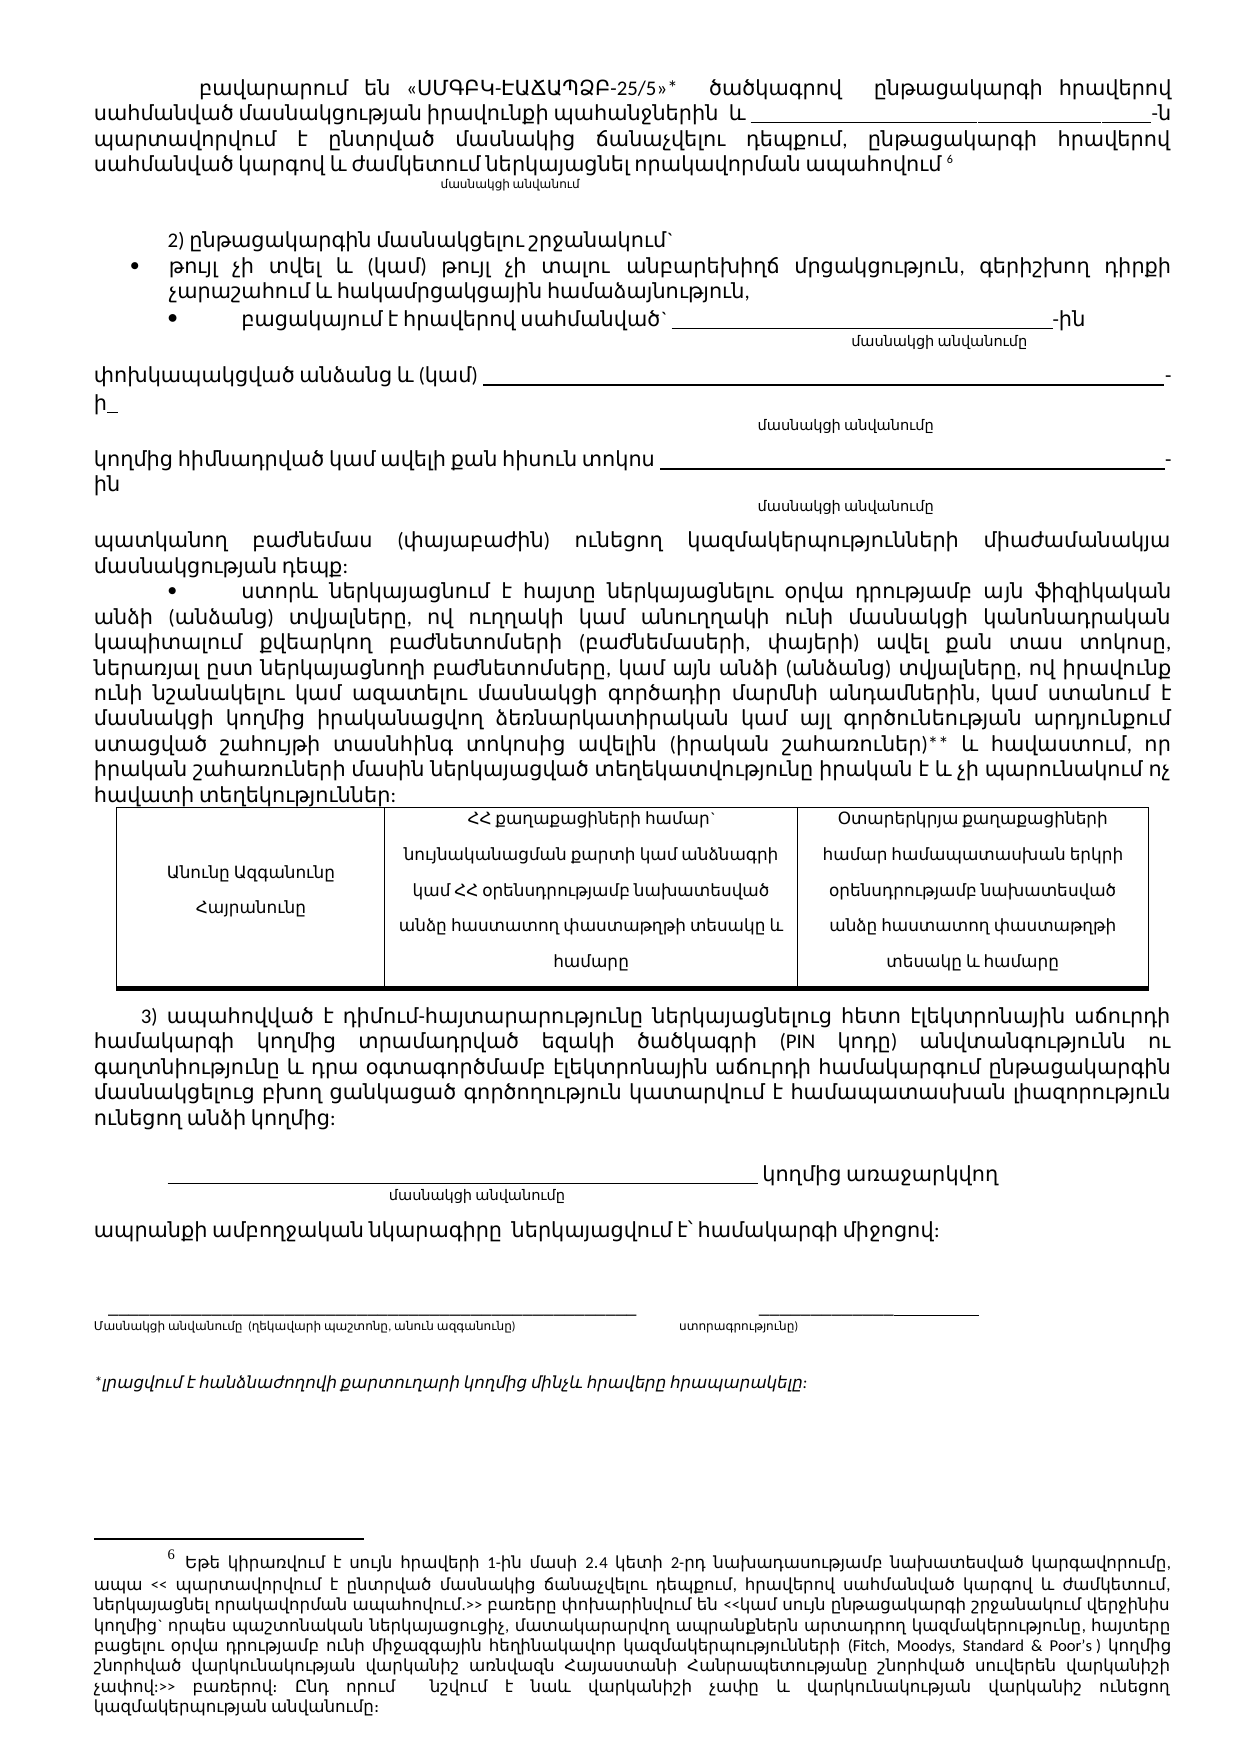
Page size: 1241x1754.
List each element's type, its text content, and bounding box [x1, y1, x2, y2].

text մասնակցի անվանումը [94, 416, 1171, 446]
text 3) ապահովված է դիմում-հայտարարությունը ներկայացնելուց հետո էլեկտրոնային աճուրդի համակարգի կողմից տրամադրված եզակի ծածկագրի (PIN կոդը) անվտանգությունն ու գաղտնիությունը և դրա օգտագործմամբ էլեկտրոնային աճուրդի համակարգում ընթացակարգին մասնակցելուց բխող ցանկացած գործողություն կատարվում է համապատասխան լիազորություն ունեցող անձի կողմից: [94, 1003, 1171, 1130]
text *լրացվում է հանձնաժողովի քարտուղարի կողմից մինչև հրավերը հրապարակելը: [94, 1373, 1171, 1393]
text մասնակցի անվանումը [94, 1186, 1171, 1217]
list ստորև ներկայացնում է հայտը ներկայացնելու օրվա դրությամբ այն ֆիզիկական անձի (անձանց) տվյալները, ով ուղղակի կամ անուղղակի ունի մասնակցի կանոնադրական կապիտալում քվեարկող բաժնետոմսերի (բաժնեմասերի, փայերի) ավել քան տաս տոկոսը, ներառյալ ըստ ներկայացնողի բաժնետոմսերը, կամ այն անձի (անձանց) տվյալները, ով իրավունք ունի նշանակելու կամ ազատելու մասնակցի գործադիր մարմնի անդամներին, կամ ստանում է մասնակցի կողմից իրականացվող ձեռնարկատիրական կամ այլ գործունեության արդյունքում ստացված շահույթի տասնհինգ տոկոսից ավելին (իրական շահառուներ)** և հավաստում, որ իրական շահառուների մասին ներկայացված տեղեկատվությունը իրական է և չի պարունակում ոչ հավատի տեղեկություններ: [94, 578, 1171, 807]
text մասնակցի անվանումը [94, 497, 1171, 528]
list բացակայում է հրավերով սահմանված` -ին [94, 304, 1171, 332]
list թույլ չի տվել և (կամ) թույլ չի տալու անբարեխիղճ մրցակցություն, գերիշխող դիրքի չարաշահում և հակամրցակցային համաձայնություն, [131, 253, 1171, 304]
text բավարարում են «ՍՄԳԲԿ-ԷԱՃԱՊՁԲ-25/5»* ծածկագրով ընթացակարգի հրավերով սահմանված մասնակցության իրավունքի պահանջներին և -ն պարտավորվում է ընտրված մասնակից ճանաչվելու դեպքում, ընթացակարգի հրավերով սահմանված կարգով և ժամկետում ներկայացնել որակավորման ապահովում [94, 75, 1171, 177]
text կողմից հիմնադրված կամ ավելի քան հիսուն տոկոս -ին [94, 446, 1171, 497]
text 2) ընթացակարգին մասնակցելու շրջանակում` [94, 227, 1171, 253]
table_header Անունը Ազգանունը Հայրանունը [117, 808, 384, 986]
text պատկանող բաժնեմաս (փայաբաժին) ունեցող կազմակերպությունների միաժամանակյա մասնակցության դեպք: [94, 528, 1171, 578]
text մասնակցի անվանում [94, 177, 1171, 202]
table_header Օտարերկրյա քաղաքացիների համար համապատասխան երկրի օրենսդրությամբ նախատեսված անձը հաստատող փաստաթղթի տեսակը և համարը [798, 808, 1148, 986]
table_header ՀՀ քաղաքացիների համար` նույնականացման քարտի կամ անձնագրի կամ ՀՀ օրենսդրությամբ նախատեսված անձը հաստատող փաստաթղթի տեսակը և համարը [385, 808, 797, 986]
text մասնակցի անվանումը [94, 332, 1171, 362]
text կողմից առաջարկվող [94, 1161, 1171, 1186]
text ___________________________________________________ _____________ Մասնակցի անվանումը (ղեկավարի պաշտոնը, անուն ազգանունը) ստորագրությունը) [94, 1293, 1171, 1344]
text ապրանքի ամբողջական նկարագիրը ներկայացվում է՝ համակարգի միջոցով: [94, 1217, 1171, 1242]
text փոխկապակցված անձանց և (կամ) -ի [94, 362, 1171, 416]
